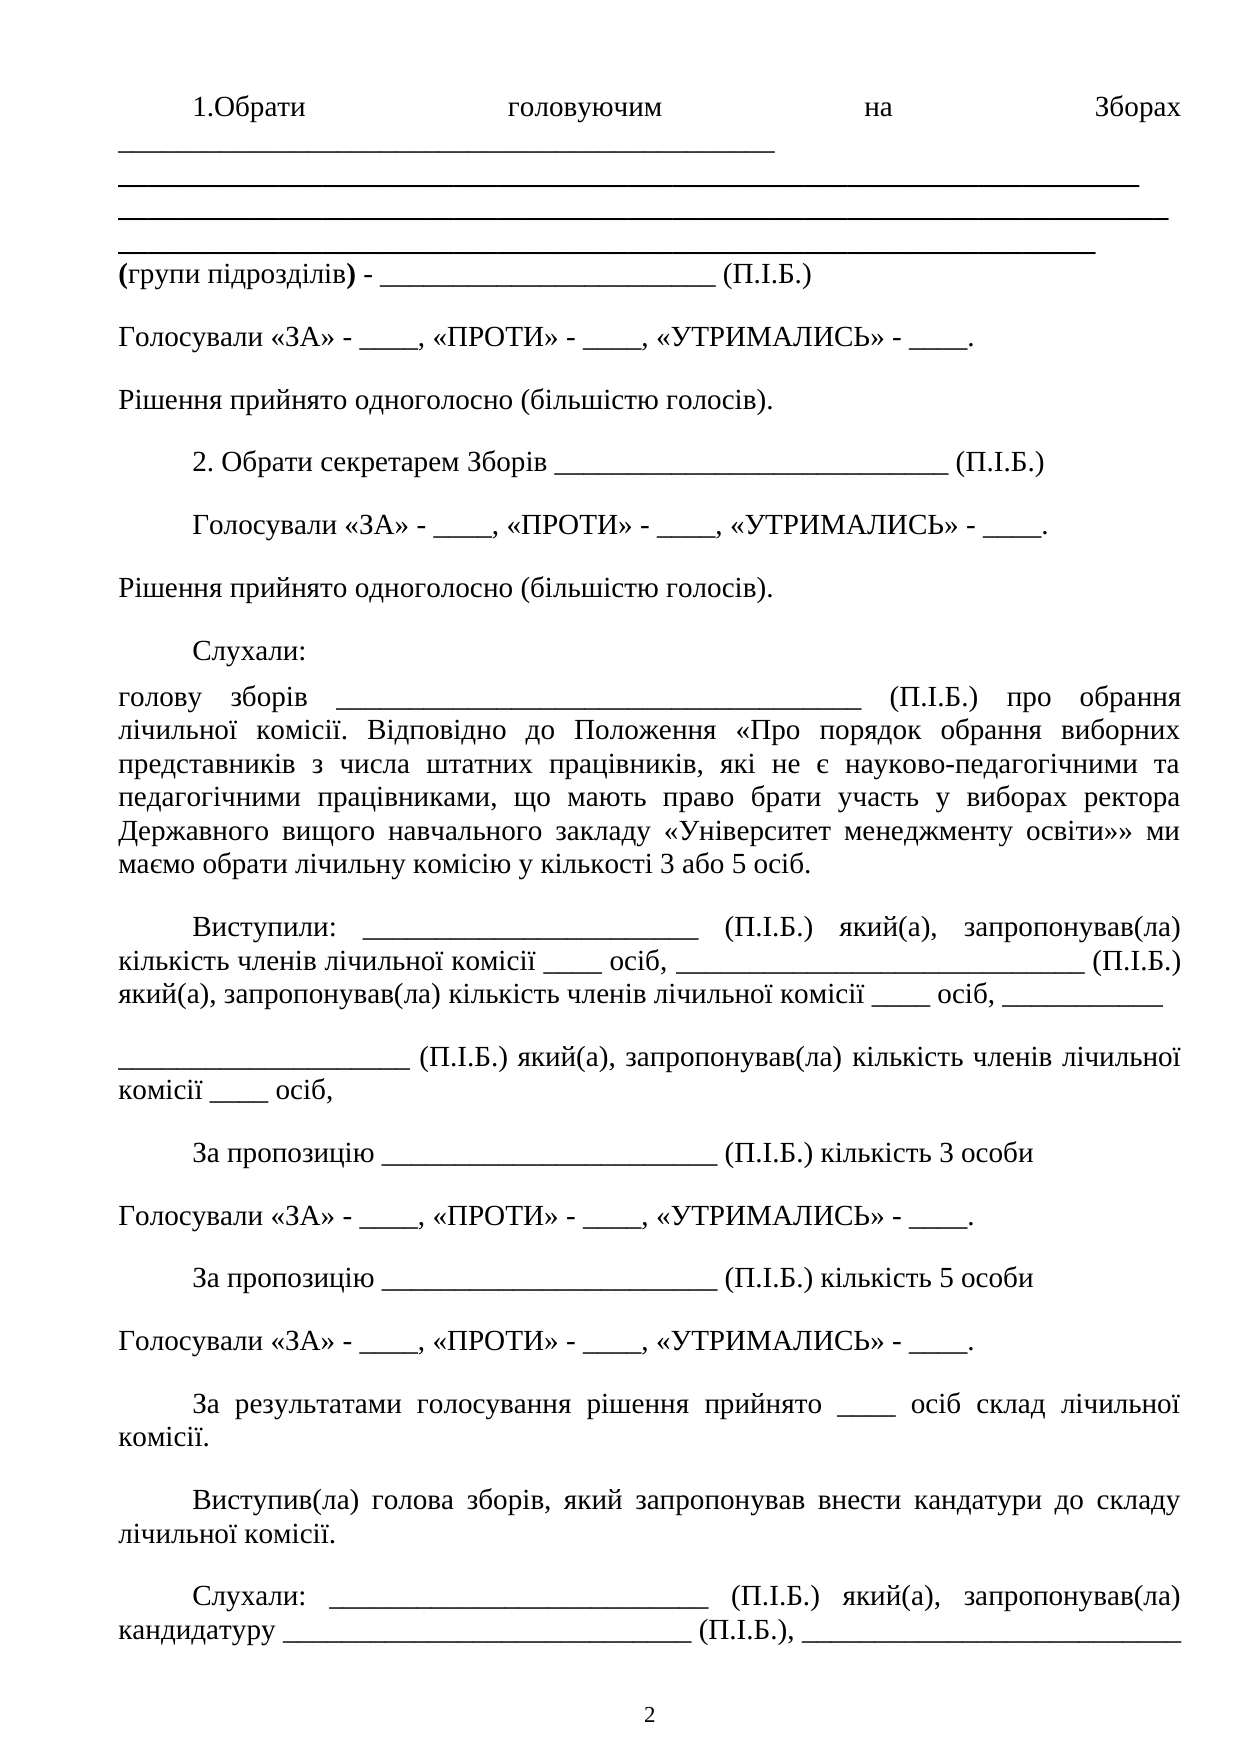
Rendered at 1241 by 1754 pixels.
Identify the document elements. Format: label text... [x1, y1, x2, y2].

text ___________________________________________________________________________________________________________________________________________ (групи підрозділів) - _______________________ (П.І.Б.) [118, 189, 1181, 290]
text 2. Обрати секретарем Зборів ___________________________ (П.І.Б.) [118, 444, 1181, 478]
text Голосували «ЗА» - ____, «ПРОТИ» - ____, «УТРИМАЛИСЬ» - ____. [118, 319, 1181, 353]
text Голосували «ЗА» - ____, «ПРОТИ» - ____, «УТРИМАЛИСЬ» - ____. [118, 1323, 1181, 1357]
text ____________________ (П.І.Б.) який(а), запропонував(ла) кількість членів лічильної комісії ____ осіб, [118, 1039, 1181, 1106]
text Виступили: _______________________ (П.І.Б.) який(а), запропонував(ла) кількість членів лічильної комісії ____ осіб, ____________________________ (П.І.Б.) який(а), запропонував(ла) кількість членів лічильної комісії ____ осіб, ___________ [118, 909, 1181, 1010]
text За результатами голосування рішення прийнято ____ осіб склад лічильної комісії. [118, 1386, 1181, 1453]
text За пропозицію _______________________ (П.І.Б.) кількість 3 особи [118, 1135, 1181, 1169]
text Голосували «ЗА» - ____, «ПРОТИ» - ____, «УТРИМАЛИСЬ» - ____. [118, 1198, 1181, 1231]
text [118, 1578, 1181, 1646]
text Голосували «ЗА» - ____, «ПРОТИ» - ____, «УТРИМАЛИСЬ» - ____. [118, 507, 1181, 541]
text Слухали: [118, 633, 1181, 666]
text Виступив(ла) голова зборів, який запропонував внести кандатури до складу лічильної комісії. [118, 1482, 1181, 1549]
text Рішення прийнято одноголосно (більшістю голосів). [118, 570, 1181, 603]
text голову зборів ____________________________________ (П.І.Б.) про обрання лічильної комісії. Відповідно до Положення «Про порядок обрання виборних представників з числа штатних працівників, які не є науково-педагогічними та педагогічними працівниками, що мають право брати участь у виборах ректора Державного вищого навчального закладу «Університет менеджменту освіти»» ми маємо обрати лічильну комісію у кількості 3 або 5 осіб. [118, 679, 1181, 880]
text Рішення прийнято одноголосно (більшістю голосів). [118, 382, 1181, 415]
text За пропозицію _______________________ (П.І.Б.) кількість 5 особи [118, 1261, 1181, 1294]
text 1.Обрати головуючим на Зборах _____________________________________________ ______________________________________________________________________ [118, 89, 1181, 189]
